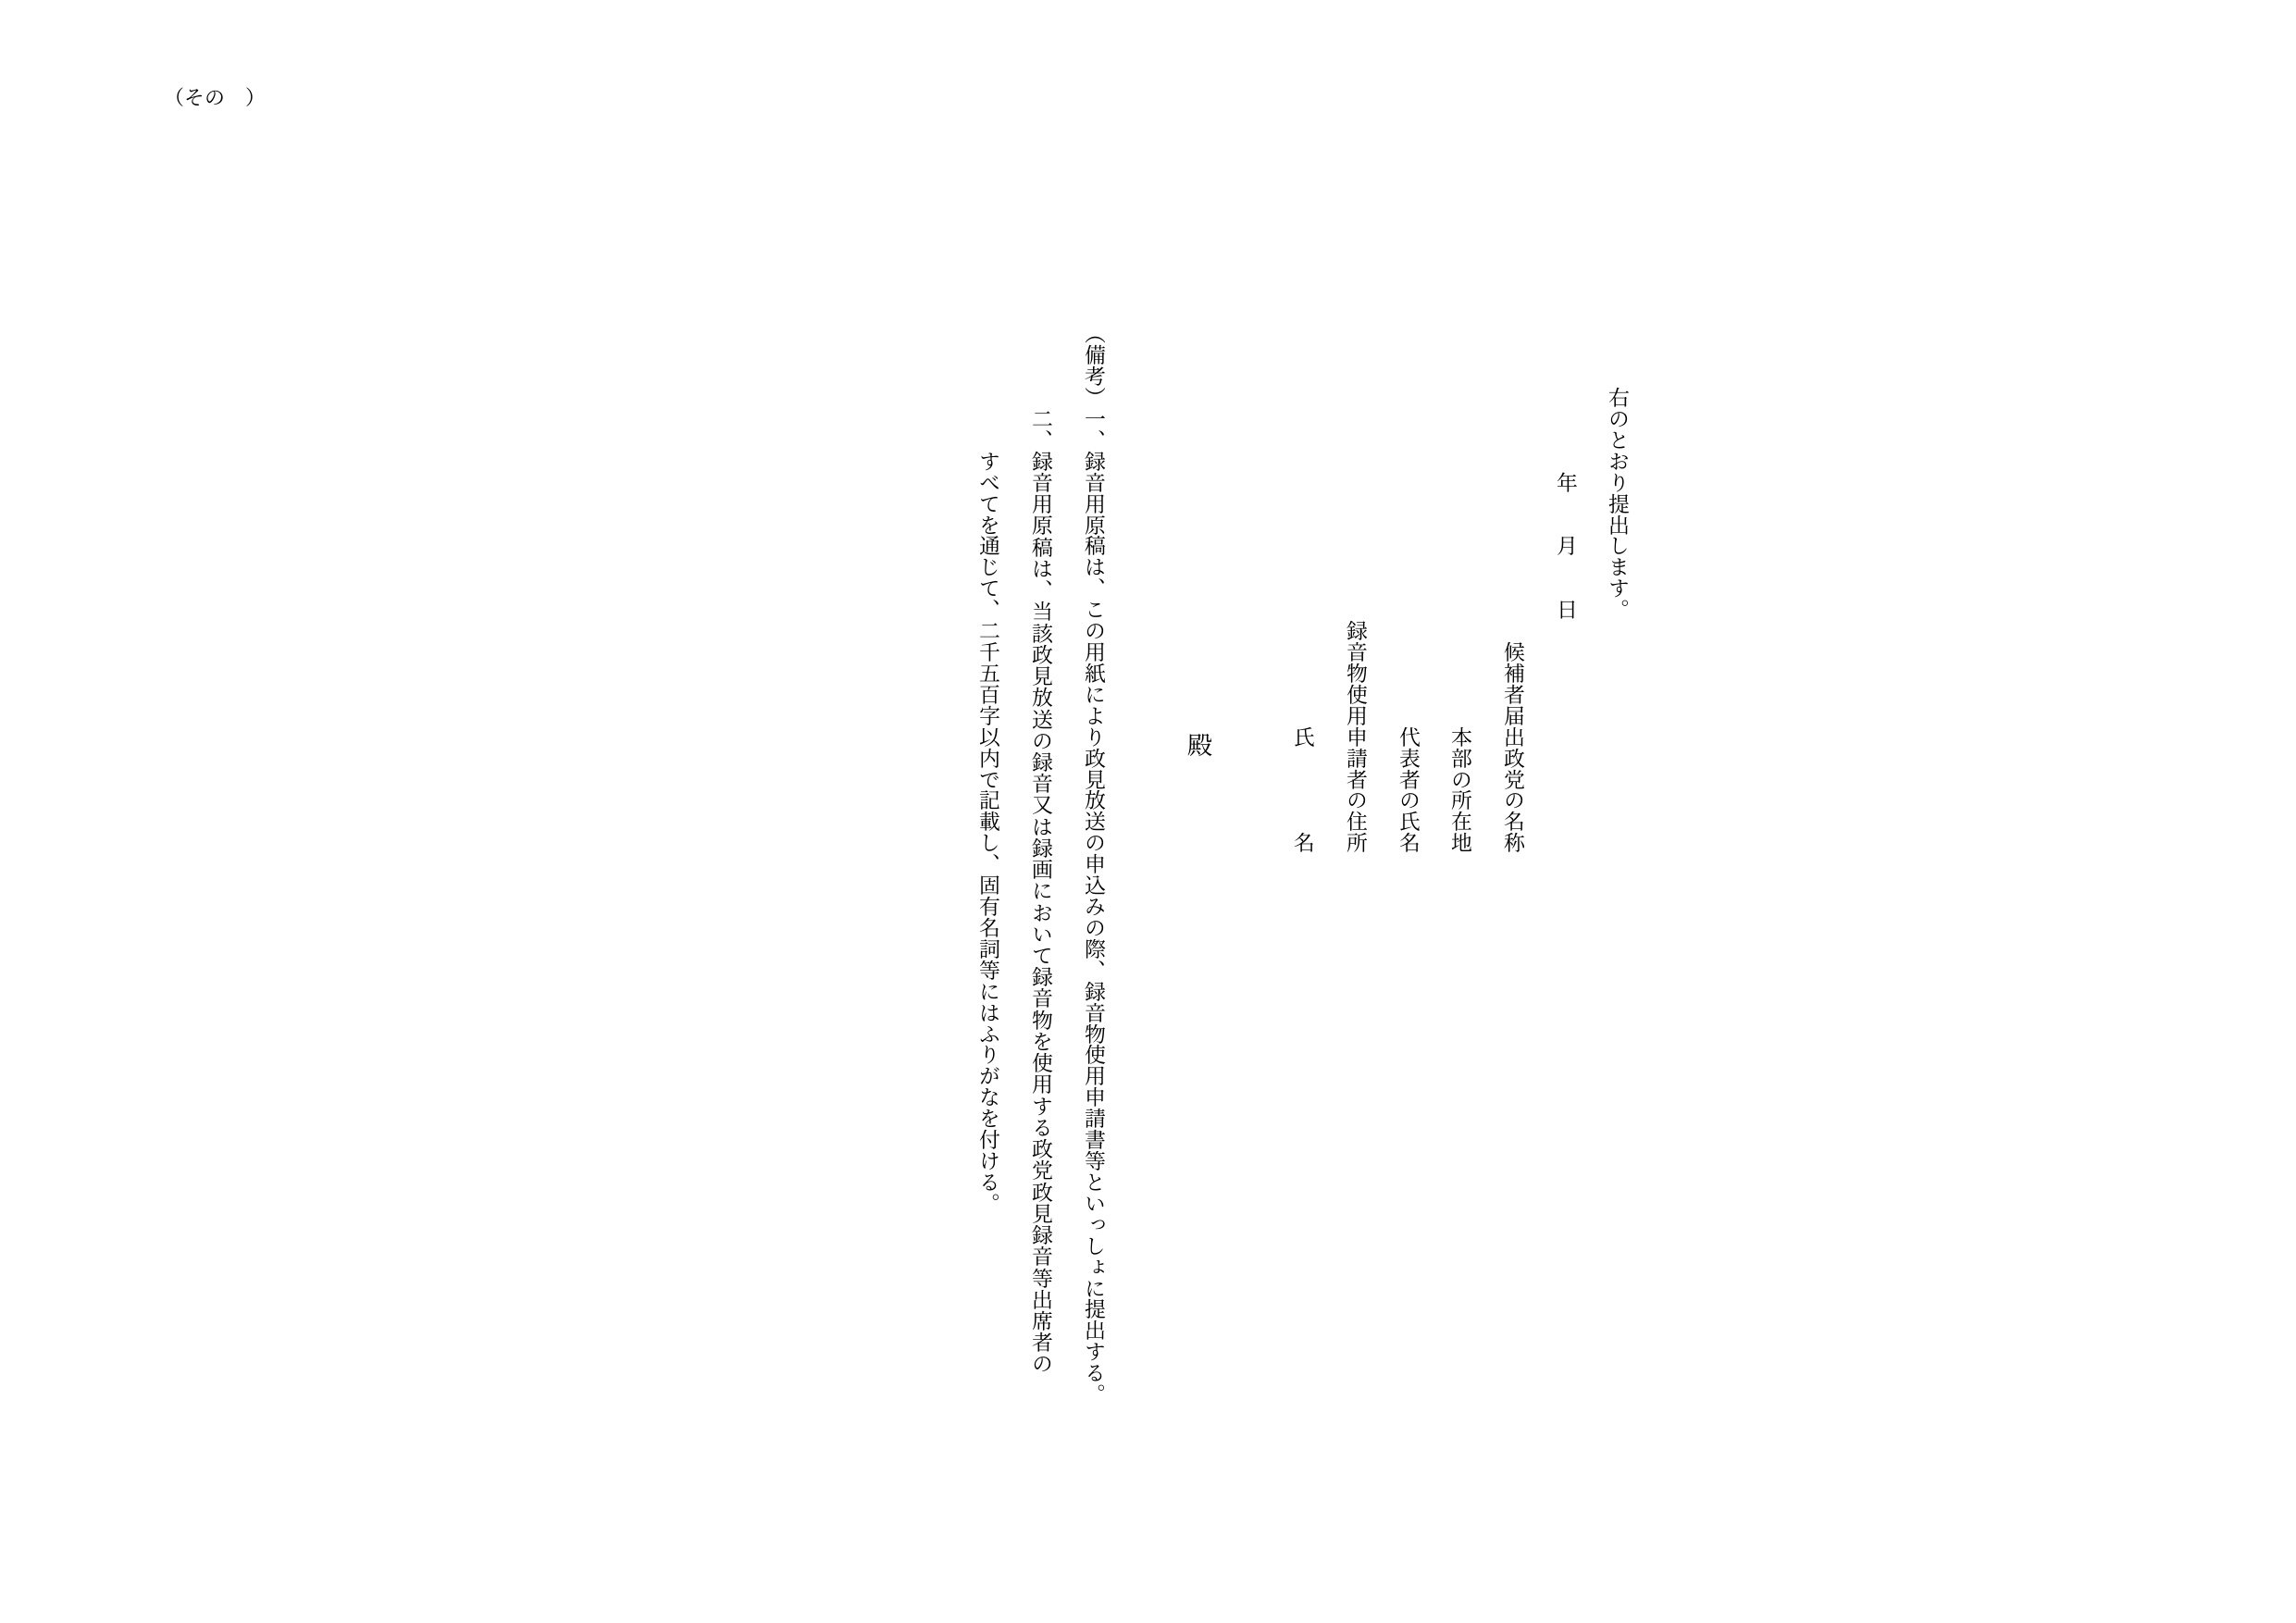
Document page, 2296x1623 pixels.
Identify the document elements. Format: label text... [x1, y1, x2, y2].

text 殿 [1173, 111, 1226, 1541]
text （備考）一、録音用原稿は、この用紙により政見放送の申込みの際、録音物使用申請書等といっしょに提出する。 [1069, 111, 1122, 1541]
text 代表者の氏名 [1384, 111, 1436, 1541]
text 氏 名 [1279, 111, 1331, 1541]
text 本部の所在地 [1436, 111, 1488, 1541]
text 候補者届出政党の名称 [1488, 111, 1541, 1541]
text すべてを通じて、二千五百字以内で記載し、固有名詞等にはふりがなを付ける。 [964, 111, 1016, 1541]
text 二、録音用原稿は、当該政見放送の録音又は録画において録音物を使用する政党政見録音等出席者の [1016, 111, 1069, 1541]
text 右のとおり提出します。 [1594, 111, 1645, 1541]
text 年 月 日 [1541, 111, 1594, 1541]
text 録音物使用申請者の住所 [1331, 111, 1384, 1541]
